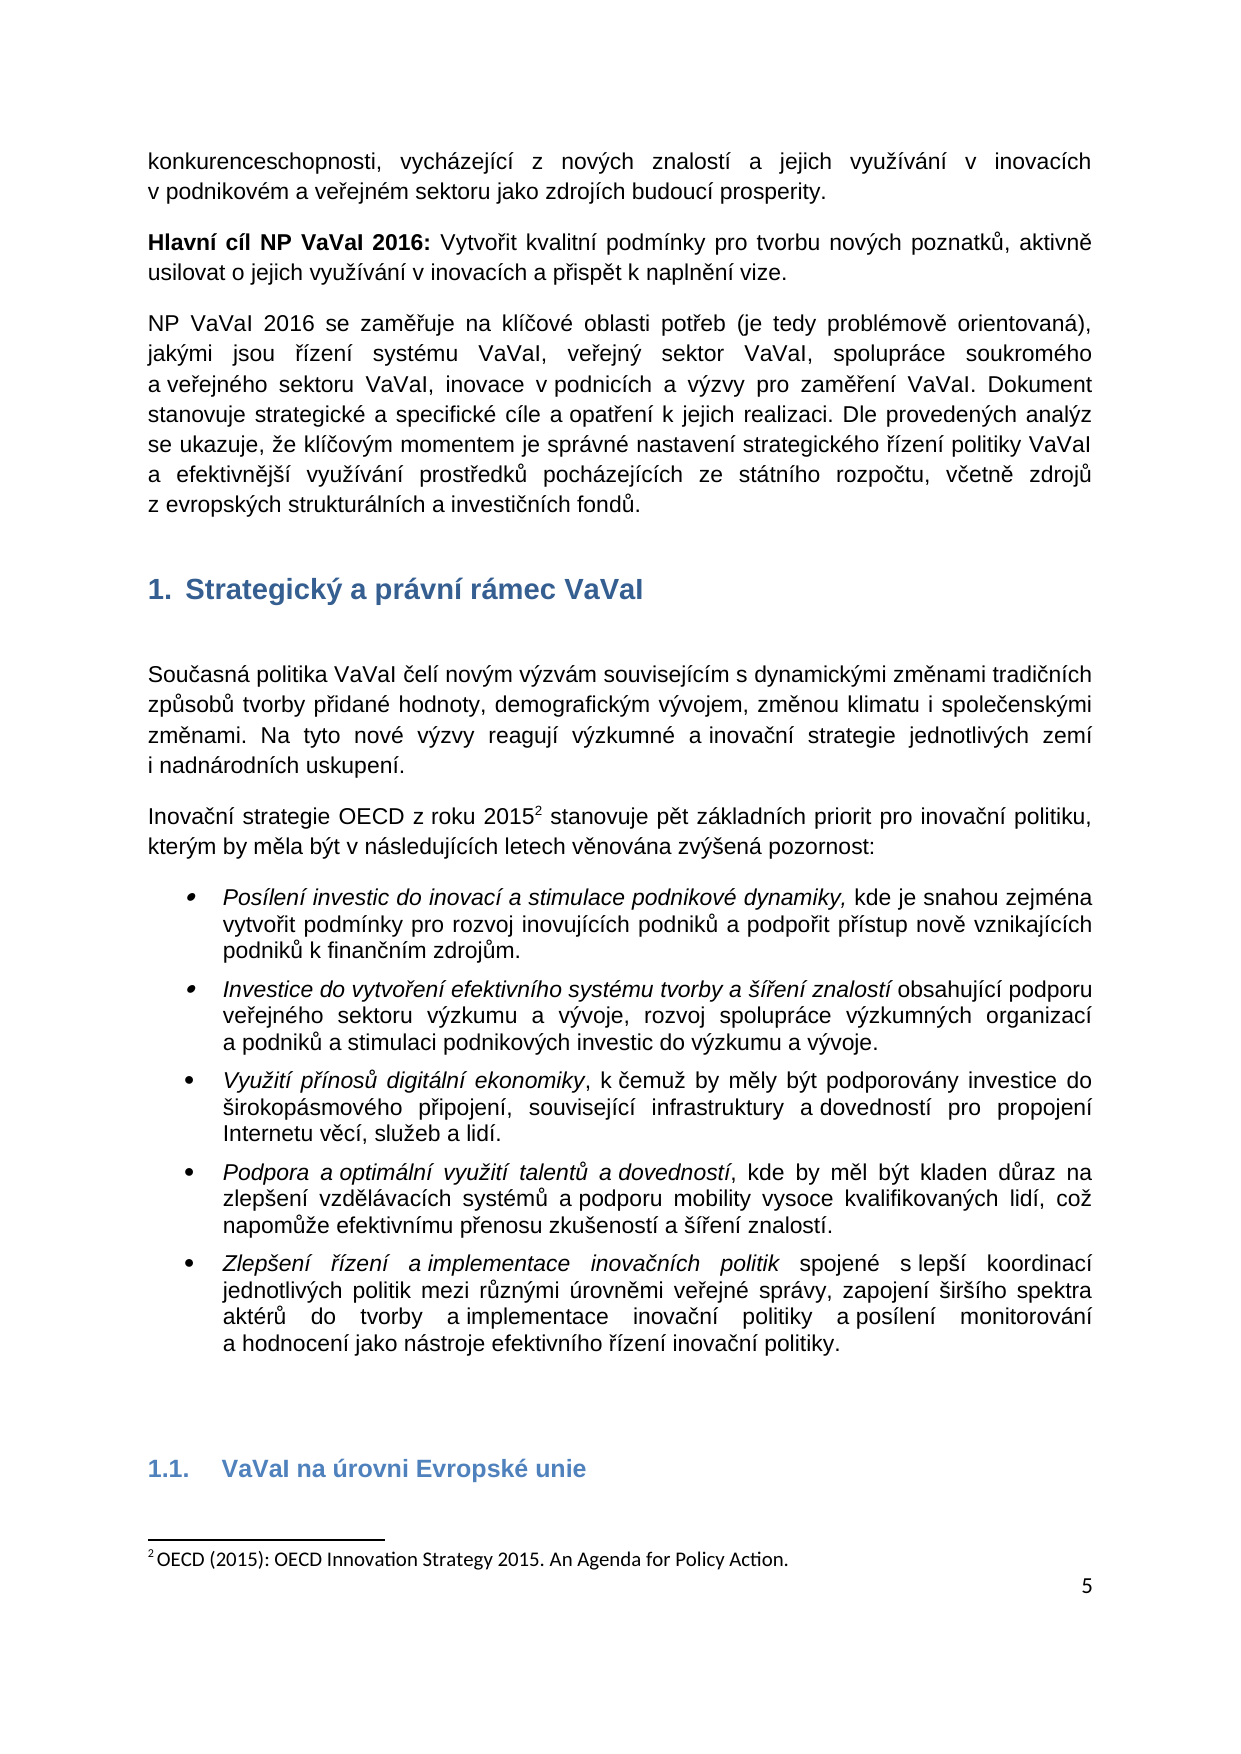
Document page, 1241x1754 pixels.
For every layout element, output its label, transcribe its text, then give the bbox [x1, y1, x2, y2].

subtitle VaVaI na úrovni Evropské unie [148, 1454, 1092, 1483]
list Podpora a optimální využití talentů a dovedností, kde by měl být kladen důraz na zlepšení vzdělávacích systémů a podporu mobility vysoce kvalifikovaných lidí, což napomůže efektivnímu přenosu zkušeností a šíření znalostí. [185, 1159, 1092, 1238]
list Využití přínosů digitální ekonomiky, k čemuž by měly být podporovány investice do širokopásmového připojení, související infrastruktury a dovedností pro propojení Internetu věcí, služeb a lidí. [185, 1067, 1092, 1146]
list Posílení investic do inovací a stimulace podnikové dynamiky, kde je snahou zejména vytvořit podmínky pro rozvoj inovujících podniků a podpořit přístup nově vznikajících podniků k finančním zdrojům. [185, 884, 1092, 963]
subtitle Strategický a právní rámec VaVaI [148, 572, 1092, 605]
text Současná politika VaVaI čelí novým výzvám souvisejícím s dynamickými změnami tradičních způsobů tvorby přidané hodnoty, demografickým vývojem, změnou klimatu i společenskými změnami. Na tyto nové výzvy reagují výzkumné a inovační strategie jednotlivých zemí i nadnárodních uskupení. [148, 661, 1092, 778]
text Hlavní cíl NP VaVaI 2016: Vytvořit kvalitní podmínky pro tvorbu nových poznatků, aktivně usilovat o jejich využívání v inovacích a přispět k naplnění vize. [148, 229, 1092, 286]
text NP VaVaI 2016 se zaměřuje na klíčové oblasti potřeb (je tedy problémově orientovaná), jakými jsou řízení systému VaVaI, veřejný sektor VaVaI, spolupráce soukromého a veřejného sektoru VaVaI, inovace v podnicích a výzvy pro zaměření VaVaI. Dokument stanovuje strategické a specifické cíle a opatření k jejich realizaci. Dle provedených analýz se ukazuje, že klíčovým momentem je správné nastavení strategického řízení politiky VaVaI a efektivnější využívání prostředků pocházejících ze státního rozpočtu, včetně zdrojů z evropských strukturálních a investičních fondů. [148, 310, 1092, 518]
list Investice do vytvoření efektivního systému tvorby a šíření znalostí obsahující podporu veřejného sektoru výzkumu a vývoje, rozvoj spolupráce výzkumných organizací a podniků a stimulaci podnikových investic do výzkumu a vývoje. [185, 976, 1092, 1055]
list Zlepšení řízení a implementace inovačních politik spojené s lepší koordinací jednotlivých politik mezi různými úrovněmi veřejné správy, zapojení širšího spektra aktérů do tvorby a implementace inovační politiky a posílení monitorování a hodnocení jako nástroje efektivního řízení inovační politiky. [185, 1250, 1092, 1356]
text Inovační strategie OECD z roku 2015 stanovuje pět základních priorit pro inovační politiku, kterým by měla být v následujících letech věnována zvýšená pozornost: [148, 803, 1092, 859]
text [148, 148, 1092, 204]
